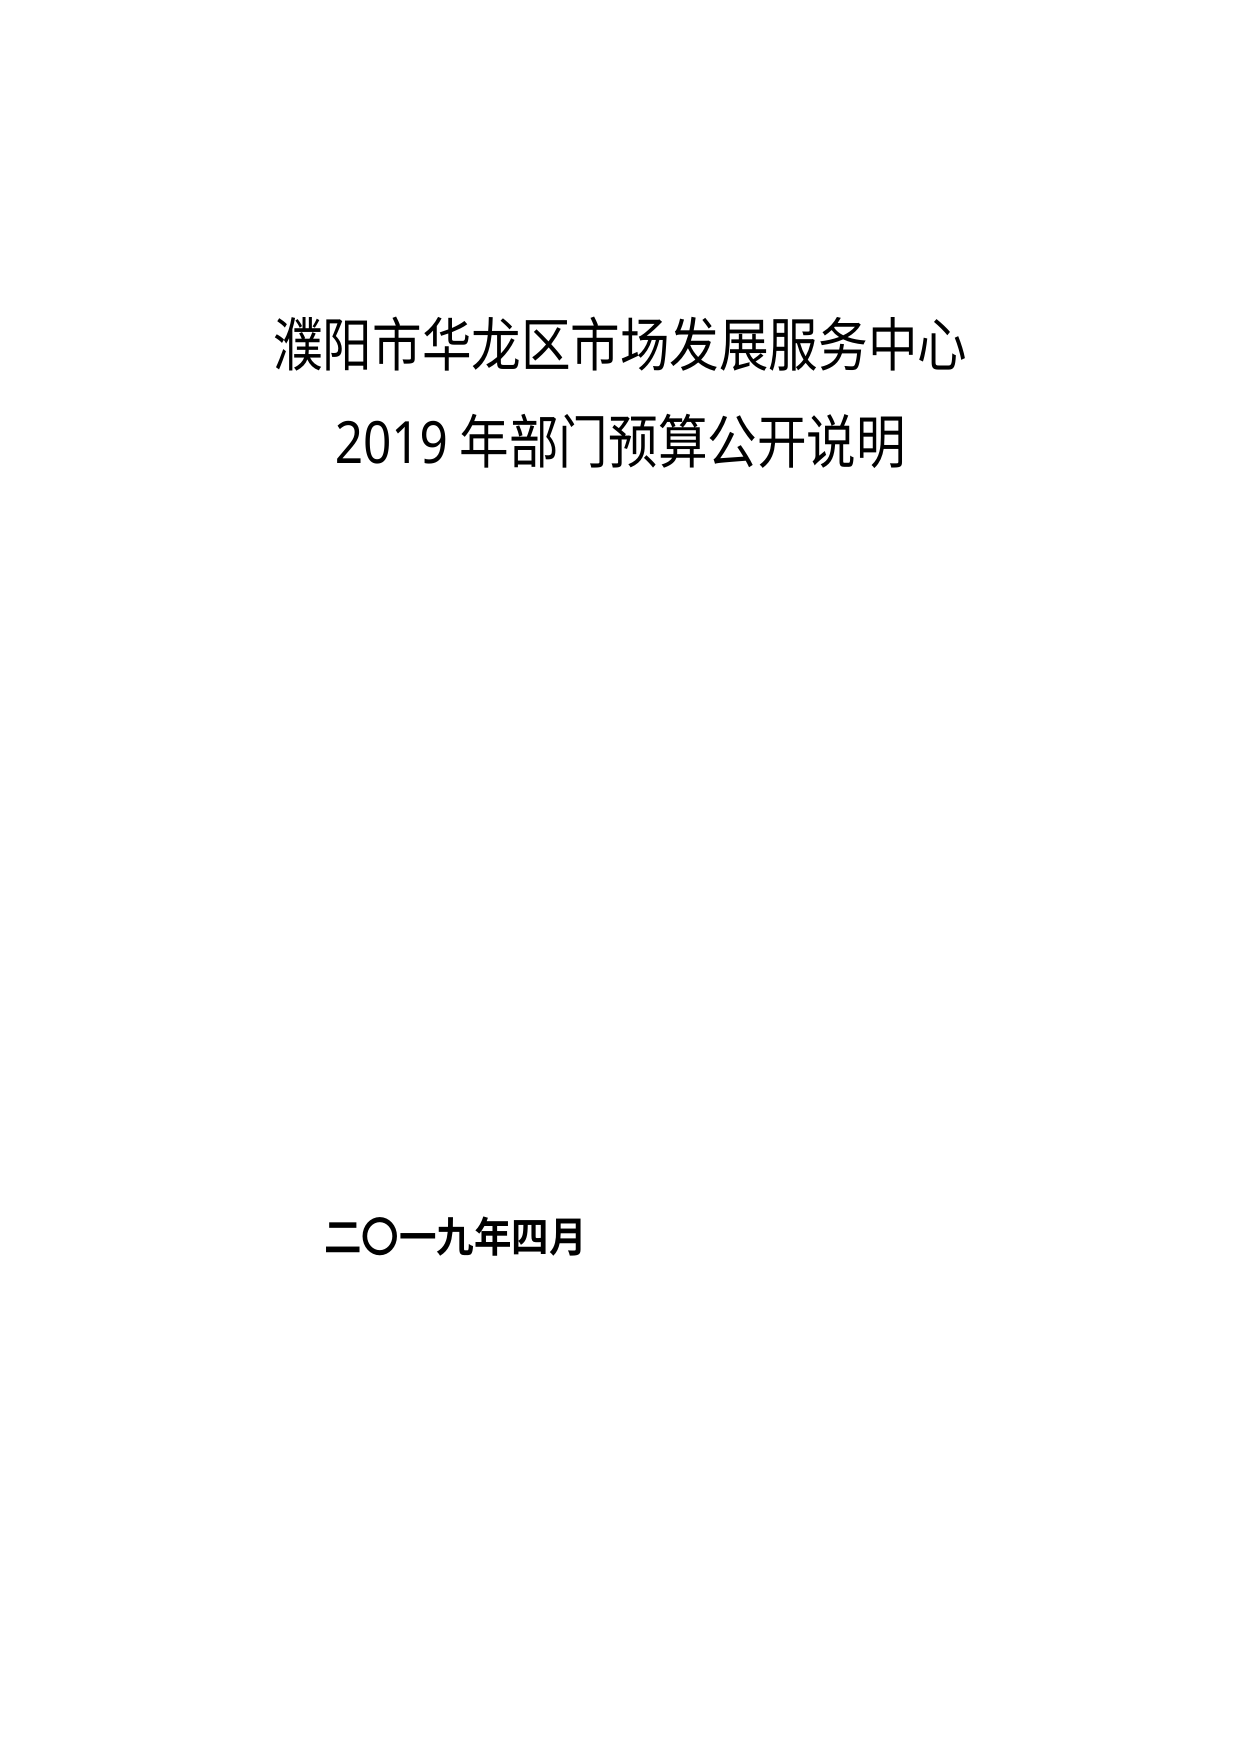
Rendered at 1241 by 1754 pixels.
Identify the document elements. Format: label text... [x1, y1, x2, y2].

text 2019年部门预算公开说明 [187, 389, 1053, 487]
text 二〇一九年四月 [187, 1202, 1053, 1267]
text 濮阳市华龙区市场发展服务中心 [187, 292, 1053, 389]
